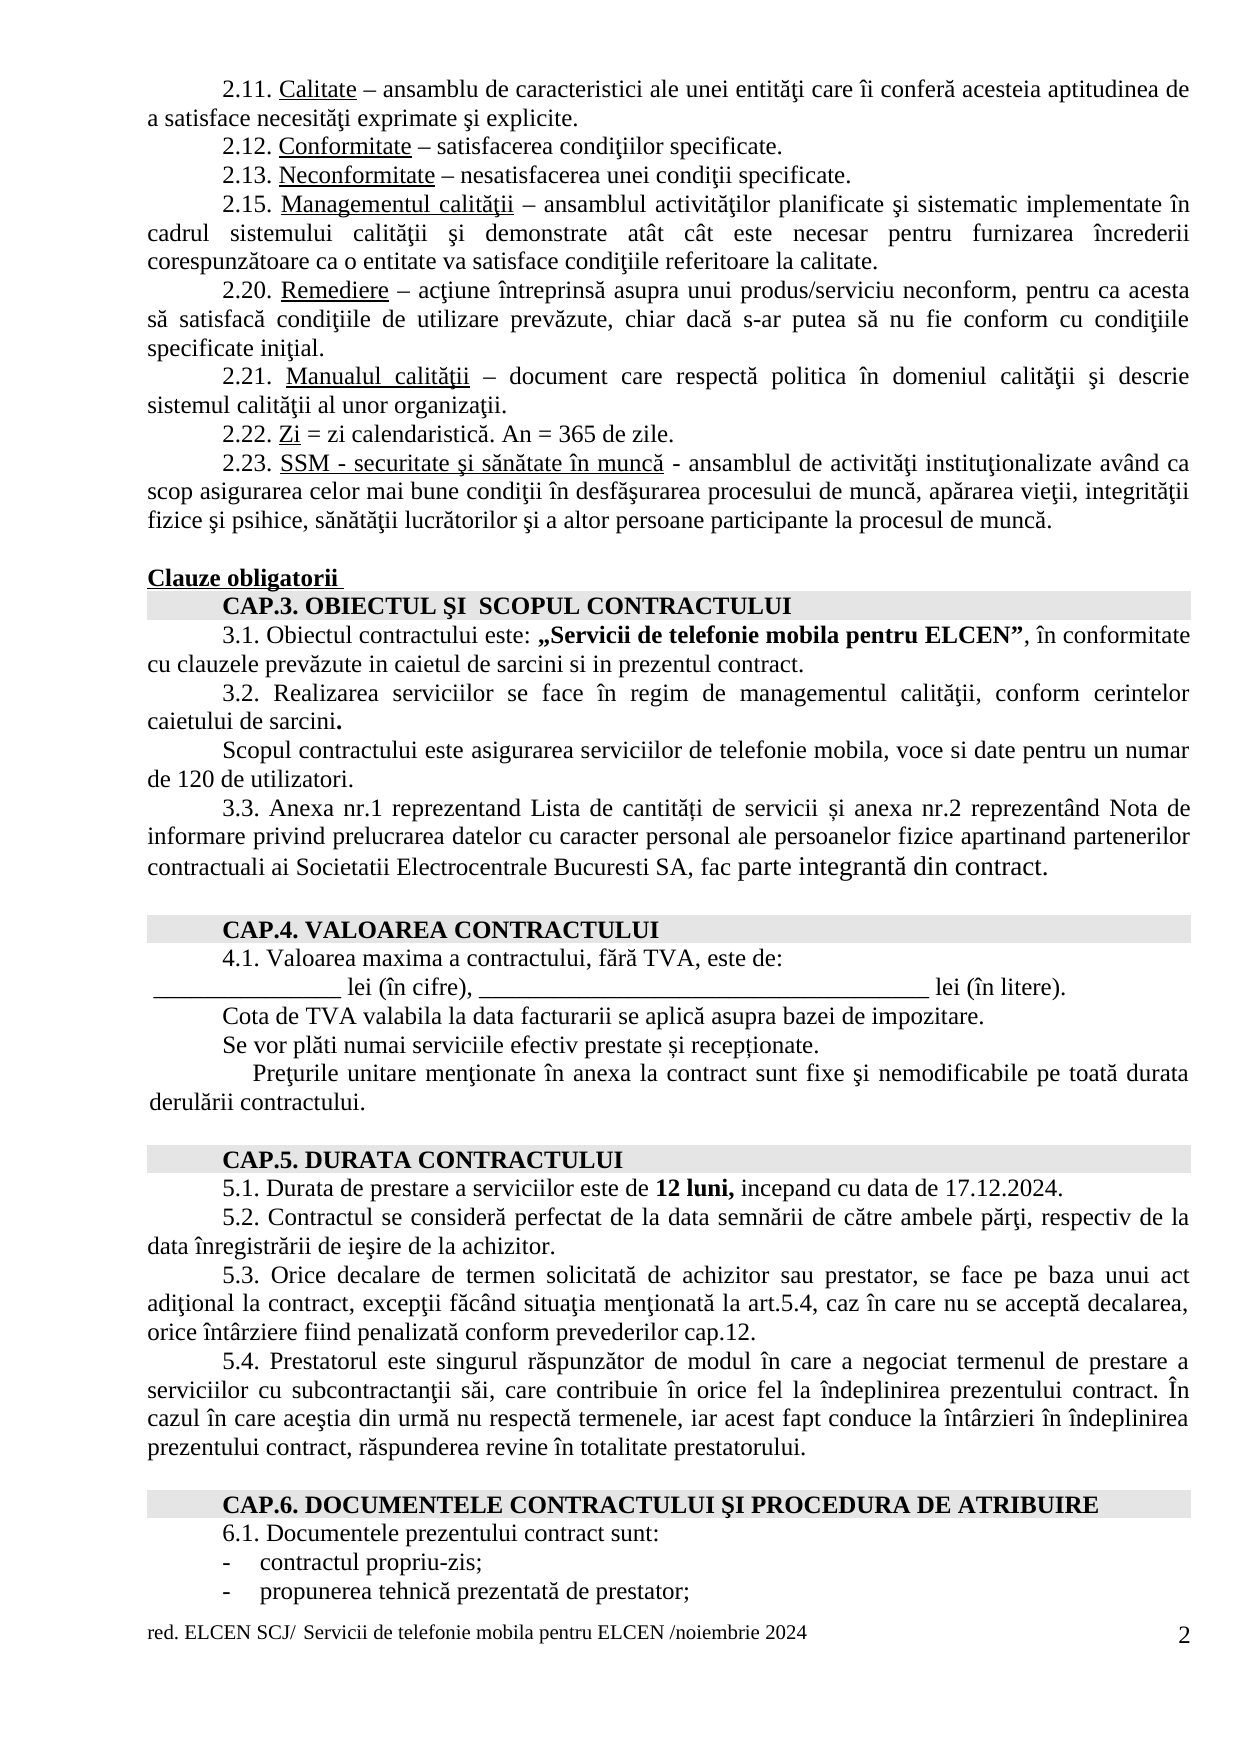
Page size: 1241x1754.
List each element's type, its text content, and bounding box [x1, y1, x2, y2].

text 2.21. Manualul calităţii – document care respectă politica în domeniul calităţii şi descrie sistemul calităţii al unor organizaţii. [147, 361, 1191, 419]
list propunerea tehnică prezentată de prestator; [222, 1576, 1191, 1605]
text Se vor plăti numai serviciile efectiv prestate și recepționate. [147, 1030, 1191, 1058]
list contractul propriu-zis; [222, 1547, 1191, 1576]
text _______________ lei (în cifre), ____________________________________ lei (în litere). [147, 972, 1191, 1001]
text 2.22. Zi = zi calendaristică. An = 365 de zile. [147, 419, 1191, 448]
text 2.23. SSM - securitate şi sănătate în muncă - ansamblul de activităţi instituţionalizate având ca scop asigurarea celor mai bune condiţii în desfăşurarea procesului de muncă, apărarea vieţii, integrităţii fizice şi psihice, sănătăţii lucrătorilor şi a altor persoane participante la procesul de muncă. [147, 448, 1191, 534]
subtitle CAP.4. VALOAREA CONTRACTULUI [147, 915, 1191, 943]
text 4.1. Valoarea maxima a contractului, fără TVA, este de: [147, 943, 1191, 972]
subtitle CAP.3. OBIECTUL ŞI SCOPUL CONTRACTULUI [147, 591, 1191, 620]
text 3.2. Realizarea serviciilor se face în regim de managementul calităţii, conform cerintelor caietului de sarcini. [147, 678, 1191, 735]
text 3.3. Anexa nr.1 reprezentand Lista de cantități de servicii și anexa nr.2 reprezentând Nota de informare privind prelucrarea datelor cu caracter personal ale persoanelor fizice apartinand partenerilor contractuali ai Societatii Electrocentrale Bucuresti SA, fac parte integrantă din contract. [147, 793, 1191, 881]
text Preţurile unitare menţionate în anexa la contract sunt fixe şi nemodificabile pe toată durata derulării contractului. [149, 1058, 1191, 1116]
text 5.3. Orice decalare de termen solicitată de achizitor sau prestator, se face pe baza unui act adiţional la contract, excepţii făcând situaţia menţionată la art.5.4, caz în care nu se acceptă decalarea, orice întârziere fiind penalizată conform prevederilor cap.12. [147, 1260, 1191, 1346]
text Cota de TVA valabila la data facturarii se aplică asupra bazei de impozitare. [147, 1001, 1191, 1030]
text 2.15. Managementul calităţii – ansamblul activităţilor planificate şi sistematic implementate în cadrul sistemului calităţii şi demonstrate atât cât este necesar pentru furnizarea încrederii corespunzătoare ca o entitate va satisface condiţiile referitoare la calitate. [147, 189, 1191, 275]
text 2.11. Calitate – ansamblu de caracteristici ale unei entităţi care îi conferă acesteia aptitudinea de a satisface necesităţi exprimate şi explicite. [147, 74, 1191, 131]
text 5.4. Prestatorul este singurul răspunzător de modul în care a negociat termenul de prestare a serviciilor cu subcontractanţii săi, care contribuie în orice fel la îndeplinirea prezentului contract. În cazul în care aceştia din urmă nu respectă termenele, iar acest fapt conduce la întârzieri în îndeplinirea prezentului contract, răspunderea revine în totalitate prestatorului. [147, 1346, 1191, 1461]
text 5.1. Durata de prestare a serviciilor este de 12 luni, incepand cu data de 17.12.2024. [147, 1173, 1191, 1202]
subtitle CAP.6. DOCUMENTELE CONTRACTULUI ŞI PROCEDURA DE ATRIBUIRE [147, 1490, 1191, 1518]
text 5.2. Contractul se consideră perfectat de la data semnării de către ambele părţi, respectiv de la data înregistrării de ieşire de la achizitor. [147, 1202, 1191, 1260]
text Clauze obligatorii [147, 563, 1191, 591]
text 2.20. Remediere – acţiune întreprinsă asupra unui produs/serviciu neconform, pentru ca acesta să satisfacă condiţiile de utilizare prevăzute, chiar dacă s-ar putea să nu fie conform cu condiţiile specificate iniţial. [147, 275, 1191, 361]
subtitle CAP.5. DURATA CONTRACTULUI [147, 1145, 1191, 1173]
text 6.1. Documentele prezentului contract sunt: [147, 1518, 1191, 1547]
text Scopul contractului este asigurarea serviciilor de telefonie mobila, voce si date pentru un numar de 120 de utilizatori. [147, 735, 1191, 793]
text 3.1. Obiectul contractului este: „Servicii de telefonie mobila pentru ELCEN”, în conformitate cu clauzele prevăzute in caietul de sarcini si in prezentul contract. [147, 620, 1191, 678]
text 2.12. Conformitate – satisfacerea condiţiilor specificate. [147, 131, 1191, 160]
text 2.13. Neconformitate – nesatisfacerea unei condiţii specificate. [147, 160, 1191, 189]
